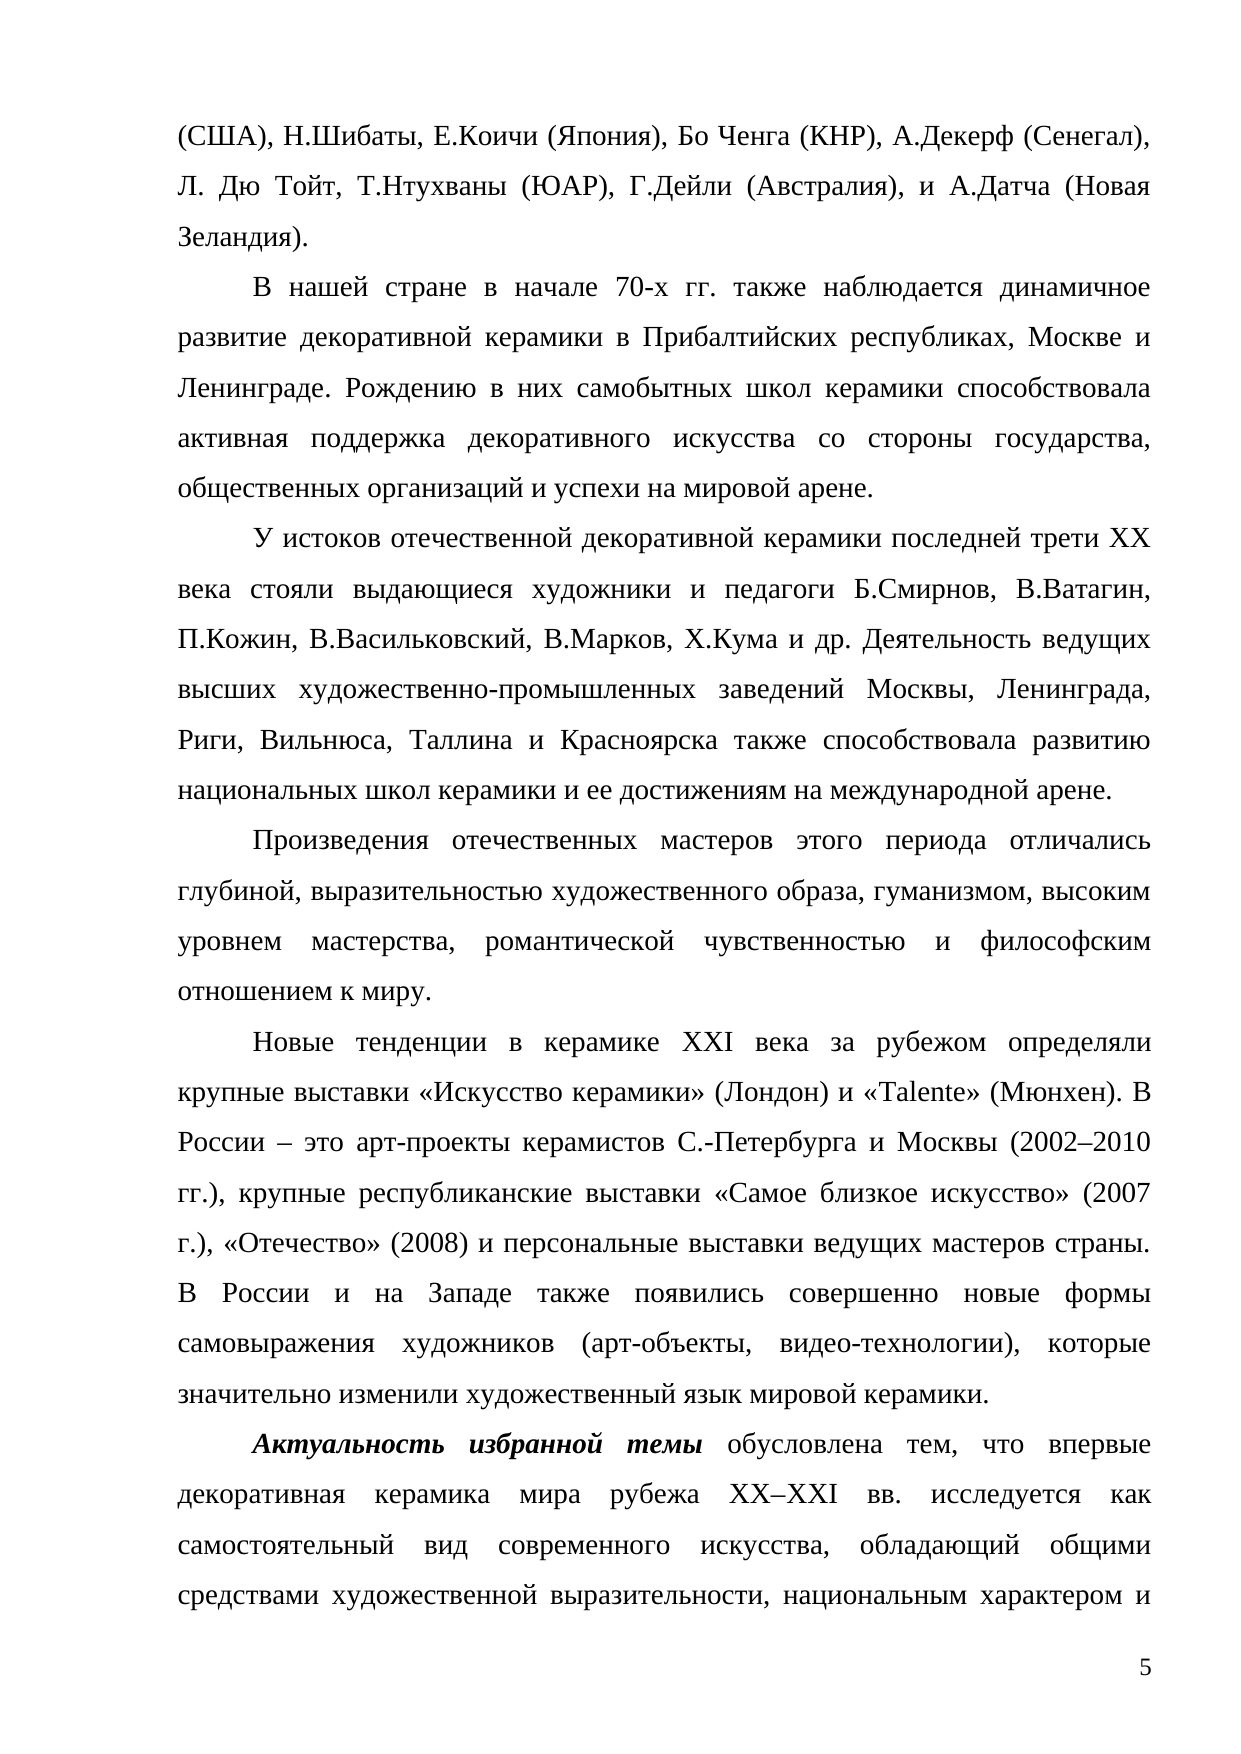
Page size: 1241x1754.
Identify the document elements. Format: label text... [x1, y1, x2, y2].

text В нашей стране в начале 70-х гг. также наблюдается динамичное развитие декоративной керамики в Прибалтийских республиках, Москве и Ленинграде. Рождению в них самобытных школ керамики способствовала активная поддержка декоративного искусства со стороны государства, общественных организаций и успехи на мировой арене. [177, 269, 1152, 504]
text У истоков отечественной декоративной керамики последней трети ХХ века стояли выдающиеся художники и педагоги Б.Смирнов, В.Ватагин, П.Кожин, В.Васильковский, В.Марков, Х.Кума и др. Деятельность ведущих высших художественно-промышленных заведений Москвы, Ленинграда, Риги, Вильнюса, Таллина и Красноярска также способствовала развитию национальных школ керамики и ее достижениям на международной арене. [177, 521, 1152, 806]
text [177, 1426, 1152, 1611]
text Произведения отечественных мастеров этого периода отличались глубиной, выразительностью художественного образа, гуманизмом, высоким уровнем мастерства, романтической чувственностью и философским отношением к миру. [177, 822, 1152, 1007]
text Новые тенденции в керамике XXI века за рубежом определяли крупные выставки «Искусство керамики» (Лондон) и «Talente» (Мюнхен). В России – это арт-проекты керамистов С.-Петербурга и Москвы (2002–2010 гг.), крупные республиканские выставки «Самое близкое искусство» (.), «Отечество» (2008) и персональные выставки ведущих мастеров страны. В России и на Западе также появились совершенно новые формы самовыражения художников (арт-объекты, видео-технологии), которые значительно изменили художественный язык мировой керамики. [177, 1024, 1152, 1409]
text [177, 118, 1152, 252]
